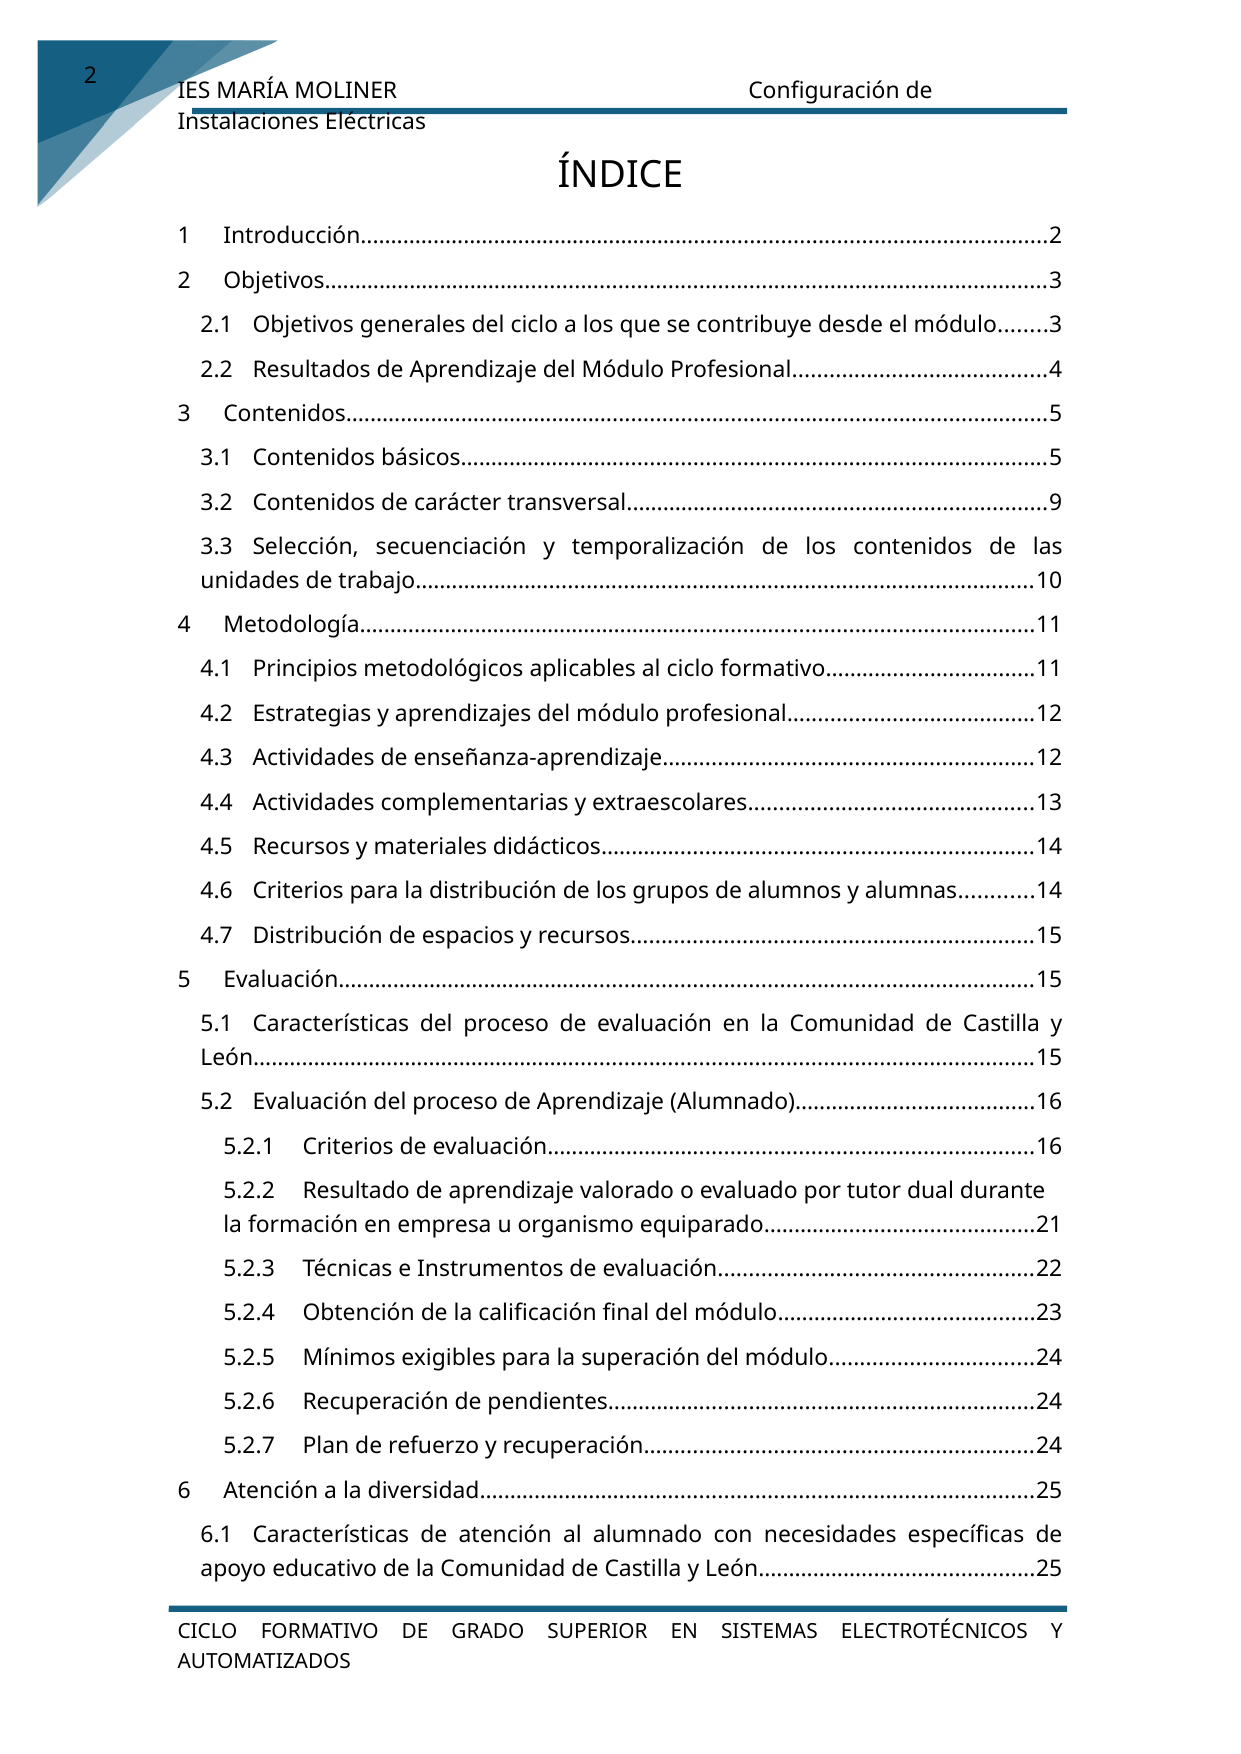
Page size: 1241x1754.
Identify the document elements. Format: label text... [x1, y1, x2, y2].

text 6.1 Características de atención al alumnado con necesidades específicas de apoyo educativo de la Comunidad de Castilla y León 25 [200, 1518, 1063, 1583]
text 4.4 Actividades complementarias y extraescolares 13 [200, 785, 1063, 817]
text 4.6 Criterios para la distribución de los grupos de alumnos y alumnas 14 [200, 874, 1063, 905]
text 4.5 Recursos y materiales didácticos 14 [200, 830, 1063, 861]
text 5.2.3 Técnicas e Instrumentos de evaluación 22 [223, 1252, 1063, 1283]
text 4 Metodología 11 [177, 608, 1063, 639]
text 2.1 Objetivos generales del ciclo a los que se contribuye desde el módulo 3 [200, 308, 1063, 339]
text 4.2 Estrategias y aprendizajes del módulo profesional 12 [200, 697, 1063, 728]
text 3.2 Contenidos de carácter transversal 9 [200, 486, 1063, 517]
text 1 Introducción 2 [177, 219, 1063, 251]
text 4.3 Actividades de enseñanza-aprendizaje 12 [200, 741, 1063, 772]
text 5.2.2 Resultado de aprendizaje valorado o evaluado por tutor dual durante la formación en empresa u organismo equiparado 21 [223, 1174, 1063, 1239]
text 5.2 Evaluación del proceso de Aprendizaje (Alumnado) 16 [200, 1085, 1063, 1116]
text ÍNDICE [177, 148, 1063, 199]
text 5.2.6 Recuperación de pendientes 24 [223, 1385, 1063, 1416]
text 4.7 Distribución de espacios y recursos 15 [200, 918, 1063, 950]
text 4.1 Principios metodológicos aplicables al ciclo formativo 11 [200, 652, 1063, 683]
text 2 Objetivos 3 [177, 264, 1063, 295]
picture [37, 40, 279, 209]
text 5.2.4 Obtención de la calificación final del módulo 23 [223, 1296, 1063, 1327]
text 2.2 Resultados de Aprendizaje del Módulo Profesional 4 [200, 352, 1063, 384]
text 5.2.7 Plan de refuerzo y recuperación 24 [223, 1429, 1063, 1461]
text 5.2.5 Mínimos exigibles para la superación del módulo 24 [223, 1341, 1063, 1372]
picture [270, 118, 278, 128]
text 3.1 Contenidos básicos 5 [200, 441, 1063, 472]
text 6 Atención a la diversidad 25 [177, 1474, 1063, 1505]
text 3 Contenidos 5 [177, 397, 1063, 428]
text 5.1 Características del proceso de evaluación en la Comunidad de Castilla y León 15 [200, 1007, 1063, 1072]
text 5.2.1 Criterios de evaluación 16 [223, 1129, 1063, 1161]
text 3.3 Selección, secuenciación y temporalización de los contenidos de las unidades de trabajo. 10 [200, 530, 1063, 595]
text 5 Evaluación 15 [177, 963, 1063, 994]
